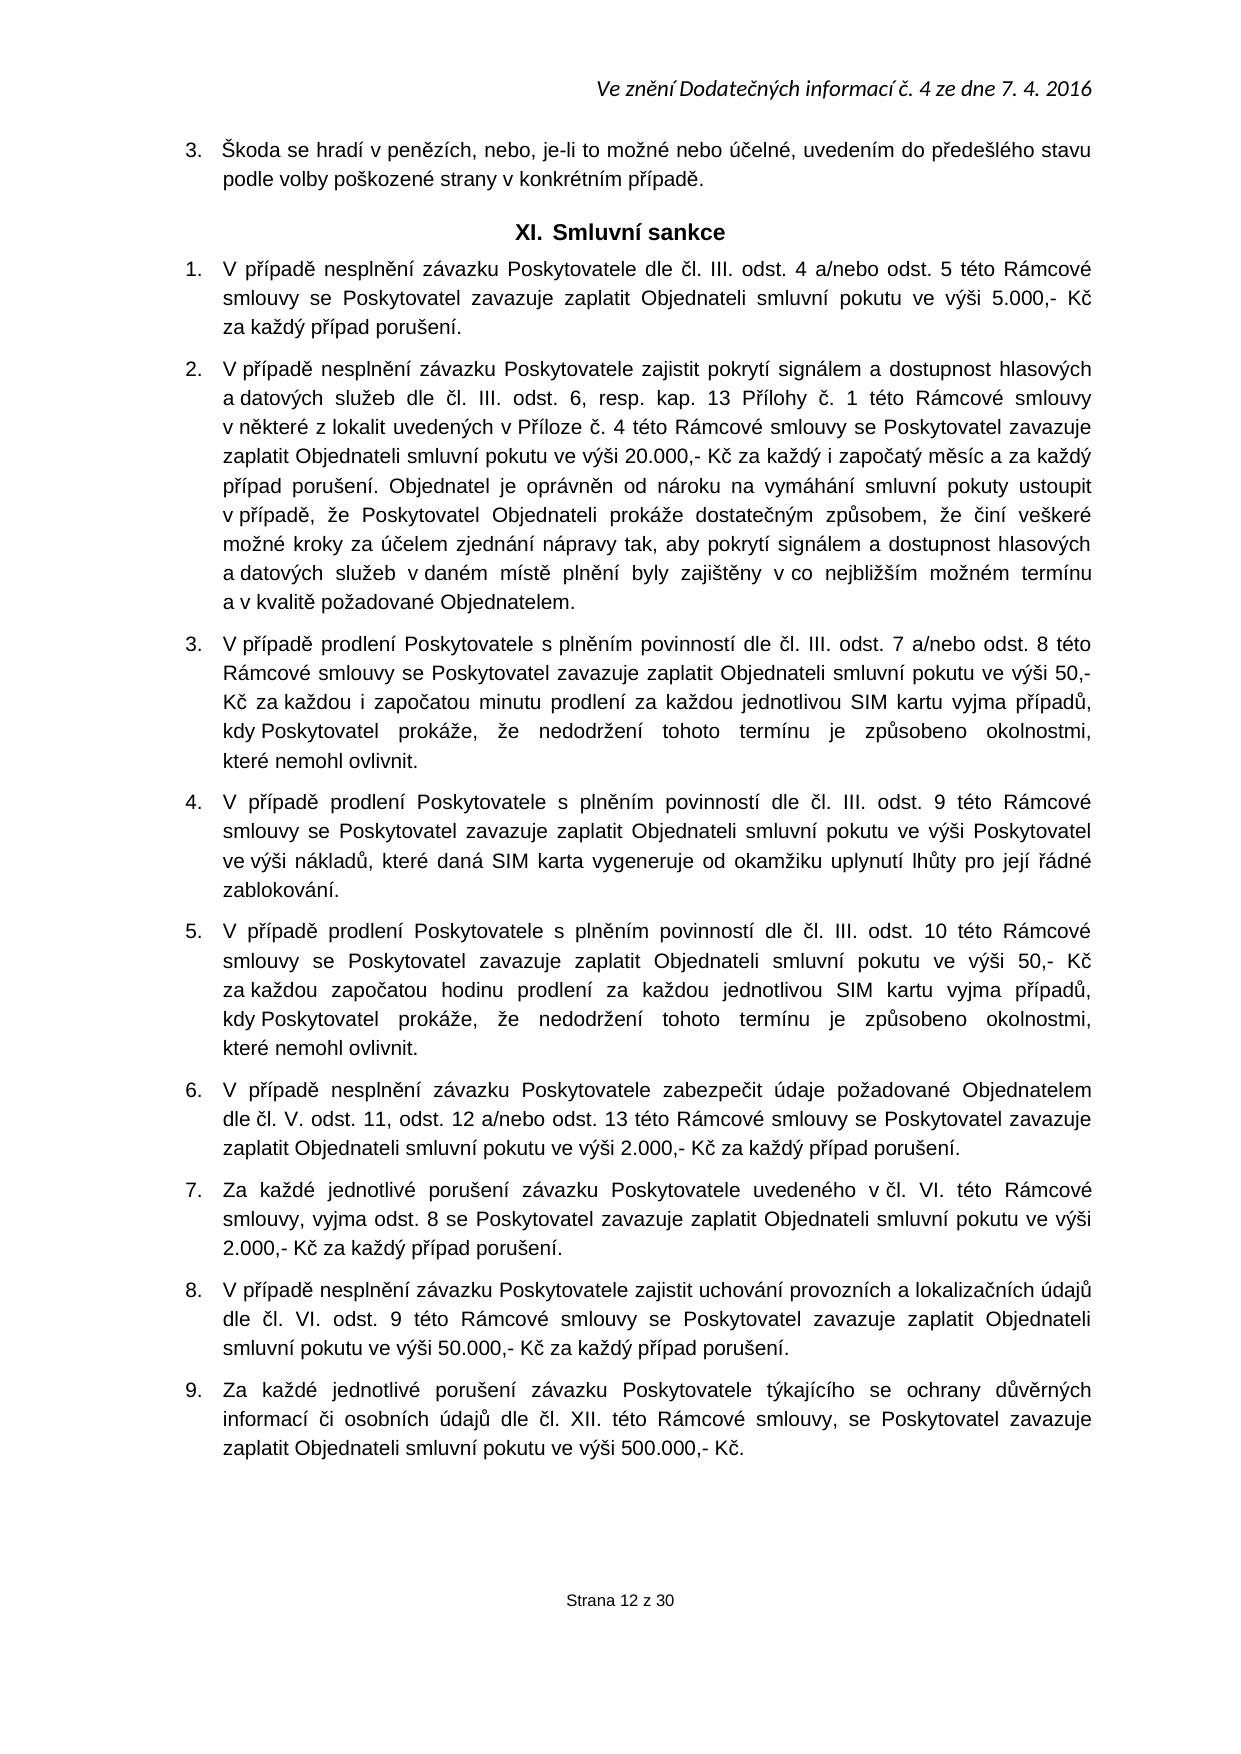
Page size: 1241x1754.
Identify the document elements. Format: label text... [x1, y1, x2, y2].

list V případě nesplnění závazku Poskytovatele dle čl. III. odst. 4 a/nebo odst. 5 této Rámcové smlouvy se Poskytovatel zavazuje zaplatit Objednateli smluvní pokutu ve výši 5.000,- Kč za každý případ porušení. [185, 252, 1093, 339]
list V případě nesplnění závazku Poskytovatele zabezpečit údaje požadované Objednatelem dle čl. V. odst. 11, odst. 12 a/nebo odst. 13 této Rámcové smlouvy se Poskytovatel zavazuje zaplatit Objednateli smluvní pokutu ve výši 2.000,- Kč za každý případ porušení. [185, 1072, 1093, 1160]
list V případě nesplnění závazku Poskytovatele zajistit uchování provozních a lokalizačních údajů dle čl. VI. odst. 9 této Rámcové smlouvy se Poskytovatel zavazuje zaplatit Objednateli smluvní pokutu ve výši 50.000,- Kč za každý případ porušení. [185, 1272, 1093, 1360]
list Smluvní sankce [148, 216, 1093, 245]
list V případě prodlení Poskytovatele s plněním povinností dle čl. III. odst. 7 a/nebo odst. 8 této Rámcové smlouvy se Poskytovatel zavazuje zaplatit Objednateli smluvní pokutu ve výši 50,- Kč za každou i započatou minutu prodlení za každou jednotlivou SIM kartu vyjma případů, kdy Poskytovatel prokáže, že nedodržení tohoto termínu je způsobeno okolnostmi, které nemohl ovlivnit. [185, 627, 1093, 772]
list V případě prodlení Poskytovatele s plněním povinností dle čl. III. odst. 10 této Rámcové smlouvy se Poskytovatel zavazuje zaplatit Objednateli smluvní pokutu ve výši 50,- Kč za každou započatou hodinu prodlení za každou jednotlivou SIM kartu vyjma případů, kdy Poskytovatel prokáže, že nedodržení tohoto termínu je způsobeno okolnostmi, které nemohl ovlivnit. [185, 914, 1093, 1060]
list Škoda se hradí v penězích, nebo, je-li to možné nebo účelné, uvedením do předešlého stavu podle volby poškozené strany v konkrétním případě. [185, 133, 1093, 191]
list V případě prodlení Poskytovatele s plněním povinností dle čl. III. odst. 9 této Rámcové smlouvy se Poskytovatel zavazuje zaplatit Objednateli smluvní pokutu ve výši Poskytovatel ve výši nákladů, které daná SIM karta vygeneruje od okamžiku uplynutí lhůty pro její řádné zablokování. [185, 785, 1093, 902]
list Za každé jednotlivé porušení závazku Poskytovatele týkajícího se ochrany důvěrných informací či osobních údajů dle čl. XII. této Rámcové smlouvy, se Poskytovatel zavazuje zaplatit Objednateli smluvní pokutu ve výši 500.000,- Kč. [185, 1372, 1093, 1460]
list V případě nesplnění závazku Poskytovatele zajistit pokrytí signálem a dostupnost hlasových a datových služeb dle čl. III. odst. 6, resp. kap. 13 Přílohy č. 1 této Rámcové smlouvy v některé z lokalit uvedených v Příloze č. 4 této Rámcové smlouvy se Poskytovatel zavazuje zaplatit Objednateli smluvní pokutu ve výši 20.000,- Kč za každý i započatý měsíc a za každý případ porušení. Objednatel je oprávněn od nároku na vymáhání smluvní pokuty ustoupit v případě, že Poskytovatel Objednateli prokáže dostatečným způsobem, že činí veškeré možné kroky za účelem zjednání nápravy tak, aby pokrytí signálem a dostupnost hlasových a datových služeb v daném místě plnění byly zajištěny v co nejbližším možném termínu a v kvalitě požadované Objednatelem. [185, 352, 1093, 614]
list Za každé jednotlivé porušení závazku Poskytovatele uvedeného v čl. VI. této Rámcové smlouvy, vyjma odst. 8 se Poskytovatel zavazuje zaplatit Objednateli smluvní pokutu ve výši 2.000,- Kč za každý případ porušení. [185, 1172, 1093, 1260]
